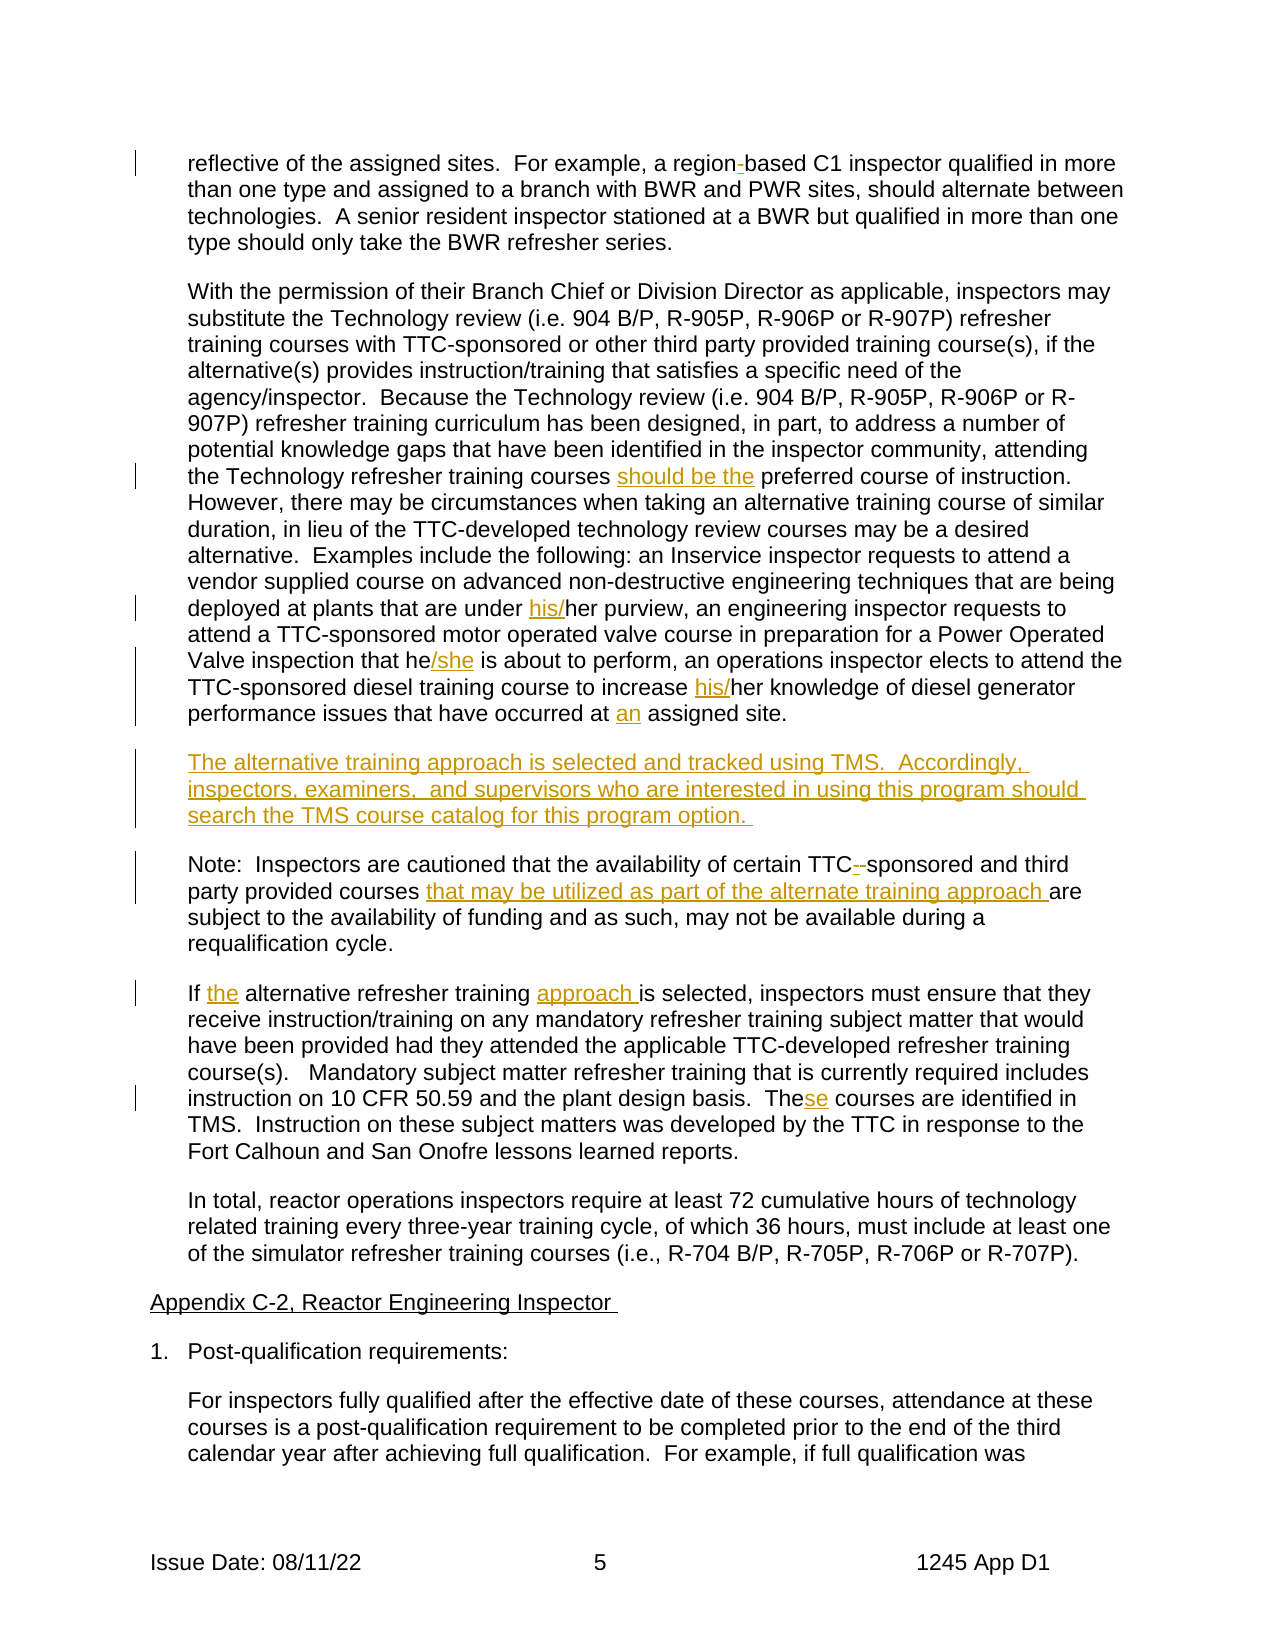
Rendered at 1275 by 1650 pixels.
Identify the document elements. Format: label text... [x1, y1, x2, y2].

text If alternative refresher training is selected, inspectors must ensure that they receive instruction/training on any mandatory refresher training subject matter that would have been provided had they attended the applicable TTC-developed refresher training course(s). Mandatory subject matter refresher training that is currently required includes instruction on 10 CFR 50.59 and the plant design basis. The courses are identified in TMS. Instruction on these subject matters was developed by the TTC in response to the Fort Calhoun and San Onofre lessons learned reports. [187, 979, 1125, 1164]
text With the permission of their Branch Chief or Division Director as applicable, inspectors may substitute the Technology review (i.e. 904 B/P, R-905P, R-906P or R-907P) refresher training courses with TTC-sponsored or other third party provided training course(s), if the alternative(s) provides instruction/training that satisfies a specific need of the agency/inspector. Because the Technology review (i.e. 904 B/P, R-905P, R-906P or R-907P) refresher training curriculum has been designed, in part, to address a number of potential knowledge gaps that have been identified in the inspector community, attending the Technology refresher training courses preferred course of instruction. However, there may be circumstances when taking an alternative training course of similar duration, in lieu of the TTC-developed technology review courses may be a desired alternative. Examples include the following: an Inservice inspector requests to attend a vendor supplied course on advanced non-destructive engineering techniques that are being deployed at plants that are under her purview, an engineering inspector requests to attend a TTC-sponsored motor operated valve course in preparation for a Power Operated Valve inspection that he is about to perform, an operations inspector elects to attend the TTC-sponsored diesel training course to increase her knowledge of diesel generator performance issues that have occurred at assigned site. [187, 278, 1125, 726]
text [187, 1387, 1125, 1467]
list Post-qualification requirements: [150, 1338, 1125, 1364]
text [187, 150, 1125, 255]
text Note: Inspectors are cautioned that the availability of certain TTCsponsored and third party provided courses are subject to the availability of funding and as such, may not be available during a requalification cycle. [187, 851, 1125, 957]
text In total, reactor operations inspectors require at least 72 cumulative hours of technology related training every three-year training cycle, of which 36 hours, must include at least one of the simulator refresher training courses (i.e., R-704 B/P, R-705P, R-706P or R-707P). [187, 1187, 1125, 1266]
subtitle Appendix C-2, Reactor Engineering Inspector [150, 1289, 1125, 1315]
